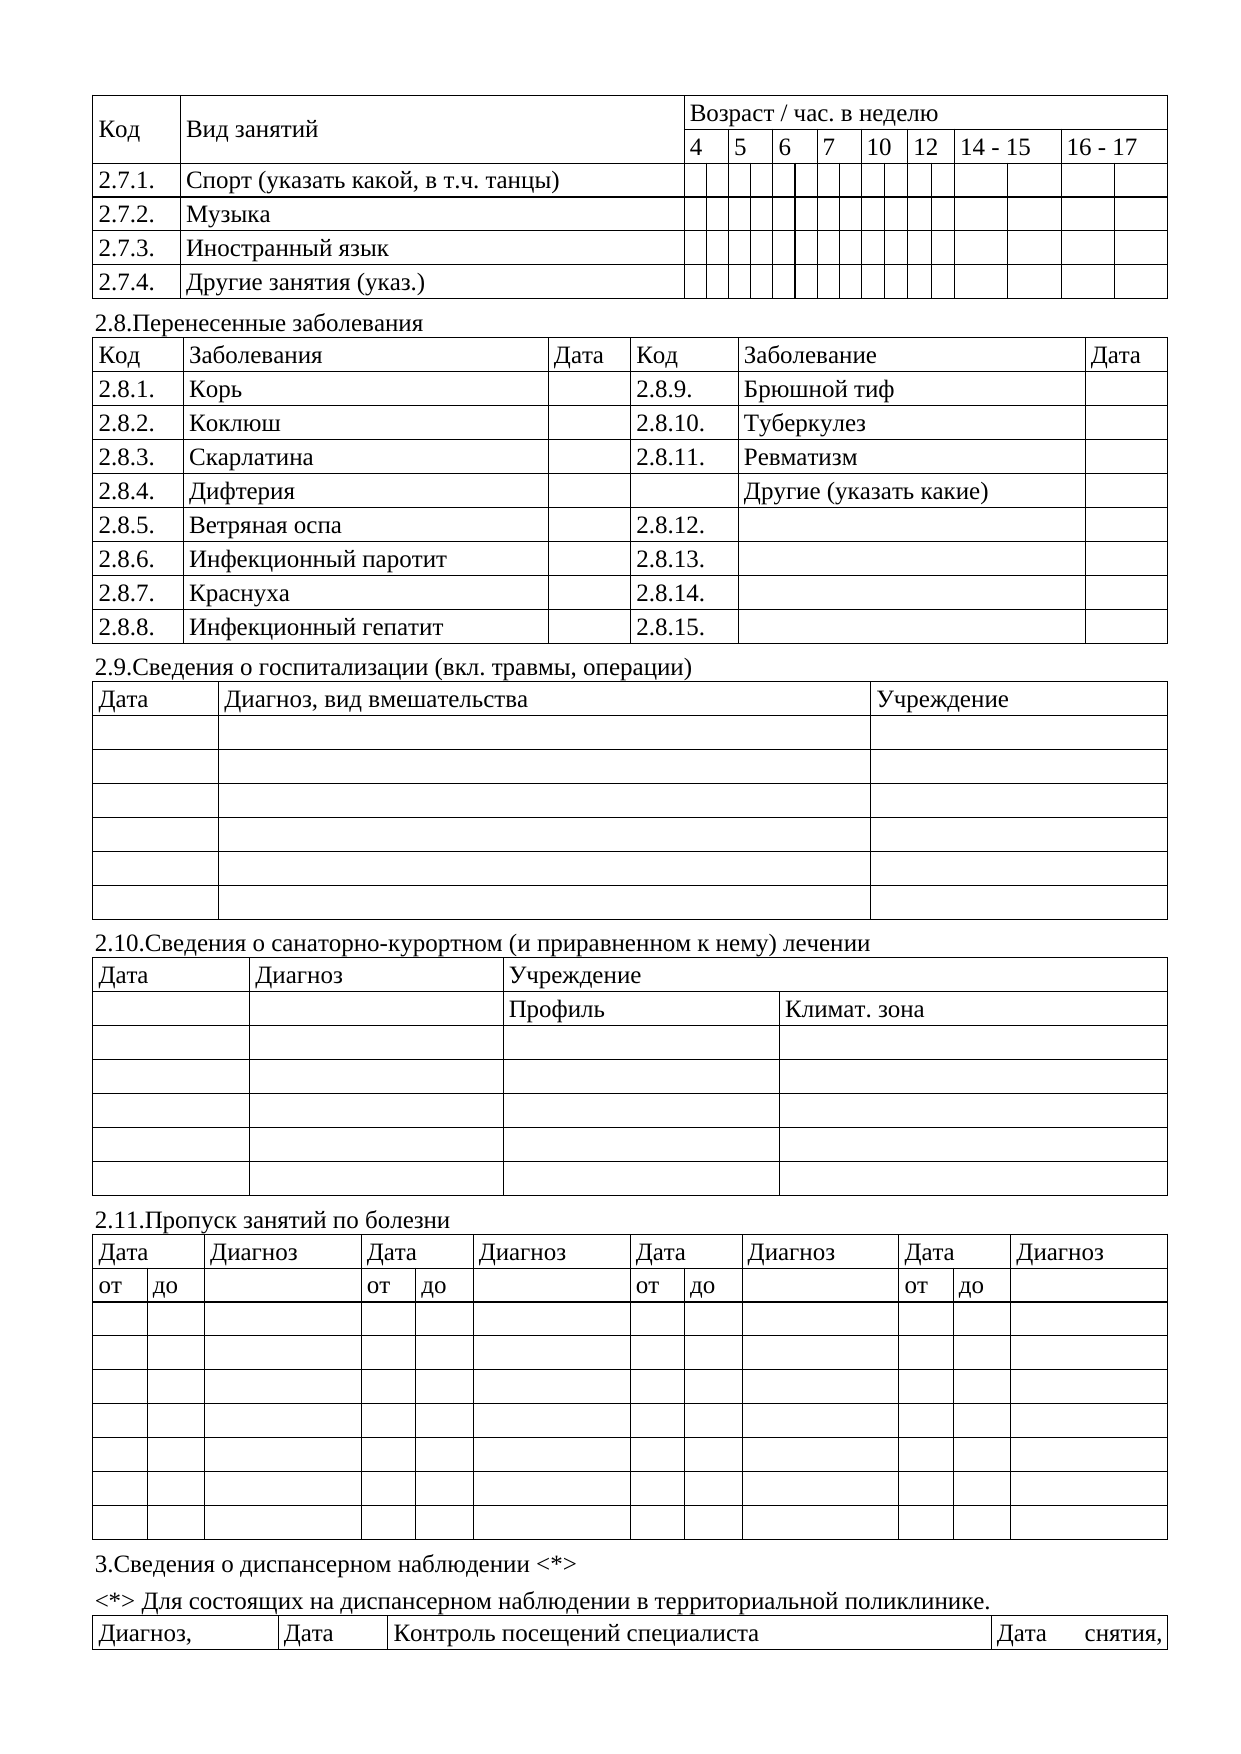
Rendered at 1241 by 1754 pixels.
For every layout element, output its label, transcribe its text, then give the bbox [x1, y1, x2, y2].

table_cell Дифтерия [184, 474, 548, 507]
table_cell [416, 1438, 473, 1471]
table_header Диагноз [250, 958, 503, 991]
table_cell [219, 886, 870, 919]
table_cell 2.7.4. [93, 265, 180, 298]
table_cell [250, 992, 503, 1025]
table_cell [474, 1404, 630, 1437]
table_cell 2.8.9. [631, 372, 738, 405]
table_cell [93, 750, 218, 783]
table_cell [871, 716, 1167, 749]
table_cell [93, 818, 218, 851]
table_cell [219, 784, 870, 817]
table_cell [707, 231, 728, 264]
table_cell [862, 198, 884, 230]
table_cell [840, 164, 861, 196]
table_cell [1011, 1472, 1167, 1505]
table_cell [840, 231, 861, 264]
table_cell [796, 231, 817, 264]
table_cell Климат. зона [780, 992, 1167, 1025]
table_cell [871, 750, 1167, 783]
table_cell 2.8.11. [631, 440, 738, 473]
table_cell [899, 1370, 953, 1403]
table_cell Ревматизм [739, 440, 1085, 473]
table_header Дата [1086, 338, 1167, 371]
table_cell 2.8.1. [93, 372, 183, 405]
table_cell 2.8.2. [93, 406, 183, 439]
table_header Заболевания [184, 338, 548, 371]
table_cell [416, 1404, 473, 1437]
table_cell [474, 1303, 630, 1335]
table_cell [780, 1128, 1167, 1161]
table_cell [93, 1404, 147, 1437]
table_cell [1086, 508, 1167, 541]
text 2.11.Пропуск занятий по болезни [94, 1196, 1169, 1233]
table_cell [93, 1336, 147, 1369]
table_cell [743, 1370, 898, 1403]
table_cell [1086, 576, 1167, 608]
table_cell [899, 1303, 953, 1335]
table_cell 2.7.1. [93, 164, 180, 196]
table_cell [1011, 1438, 1167, 1471]
table_cell 2.8.3. [93, 440, 183, 473]
table_cell [250, 1094, 503, 1127]
table_cell [1008, 265, 1061, 298]
table_header Дата [93, 958, 249, 991]
table_cell [631, 1336, 684, 1369]
table_cell [549, 474, 630, 507]
table_cell [773, 164, 794, 196]
text 2.8.Перенесенные заболевания [94, 299, 1169, 337]
table_cell 12 [908, 130, 954, 162]
table_cell [219, 750, 870, 783]
table_cell [93, 1026, 249, 1059]
table_cell [93, 1060, 249, 1093]
table_cell 4 [685, 130, 728, 162]
table_cell [1115, 198, 1167, 230]
table_cell [885, 231, 907, 264]
table_cell [780, 1026, 1167, 1059]
table_header Дата [93, 1235, 204, 1267]
table_cell [362, 1336, 415, 1369]
table_cell 2.8.15. [631, 610, 738, 642]
table_cell [474, 1472, 630, 1505]
table_cell [899, 1336, 953, 1369]
table_cell Инфекционный паротит [184, 542, 548, 574]
table_cell [1115, 231, 1167, 264]
table_header Диагноз [743, 1235, 898, 1267]
table_cell [1062, 231, 1114, 264]
table_cell [739, 576, 1085, 608]
table_cell [1086, 474, 1167, 507]
table_cell [148, 1303, 204, 1335]
table_cell [205, 1506, 361, 1539]
table_cell [729, 198, 750, 230]
text 3.Сведения о диспансерном наблюдении <*> [94, 1540, 1169, 1578]
table_cell [1062, 265, 1114, 298]
table_cell [631, 1472, 684, 1505]
table_cell [818, 198, 839, 230]
table_header Дата [631, 1235, 742, 1267]
table_header Возраст / час. в неделю [685, 96, 1167, 128]
text <*> Для состоящих на диспансерном наблюдении в территориальной поликлинике. [94, 1578, 1169, 1615]
table_cell [685, 1438, 742, 1471]
table_cell Инфекционный гепатит [184, 610, 548, 642]
table_cell [474, 1370, 630, 1403]
table_cell [885, 164, 907, 196]
table_cell [685, 1336, 742, 1369]
table_cell [362, 1506, 415, 1539]
table_cell [908, 164, 931, 196]
table_cell [93, 1370, 147, 1403]
table_header Контроль посещений специалиста [388, 1616, 991, 1649]
table_cell [362, 1370, 415, 1403]
table_cell [685, 164, 706, 196]
table_cell [743, 1438, 898, 1471]
table_cell [685, 1404, 742, 1437]
table_header Код [631, 338, 738, 371]
table_cell [1086, 406, 1167, 439]
table_cell 2.8.6. [93, 542, 183, 574]
table_cell [932, 198, 954, 230]
table_cell Музыка [181, 198, 684, 230]
table_header Диагноз, специалист [93, 1616, 278, 1649]
table_cell [871, 852, 1167, 885]
table_cell [955, 231, 1007, 264]
table_cell [954, 1404, 1010, 1437]
table_cell [908, 231, 931, 264]
table_cell [93, 784, 218, 817]
table_cell Скарлатина [184, 440, 548, 473]
text 2.9.Сведения о госпитализации (вкл. травмы, операции) [94, 643, 1169, 681]
table_cell [250, 1060, 503, 1093]
table_cell [250, 1128, 503, 1161]
table_cell [908, 265, 931, 298]
table_cell [1008, 231, 1061, 264]
table_cell 5 [729, 130, 772, 162]
table_cell 16 - 17 [1062, 130, 1167, 162]
table_cell [743, 1336, 898, 1369]
table_cell 2.8.5. [93, 508, 183, 541]
table_header Дата [362, 1235, 473, 1267]
table_cell 10 [862, 130, 907, 162]
table_cell [773, 198, 794, 230]
table_cell [818, 164, 839, 196]
table_cell [871, 784, 1167, 817]
table_cell [954, 1438, 1010, 1471]
table_cell от [899, 1269, 953, 1301]
table_cell 2.8.12. [631, 508, 738, 541]
table_cell [739, 508, 1085, 541]
table_cell [729, 164, 750, 196]
table_cell [93, 1128, 249, 1161]
table_cell [549, 508, 630, 541]
table_cell [250, 1162, 503, 1195]
table_cell [631, 1303, 684, 1335]
table_cell [729, 231, 750, 264]
table_cell [205, 1438, 361, 1471]
table_cell Иностранный язык [181, 231, 684, 264]
table_cell 2.7.2. [93, 198, 180, 230]
table_cell [148, 1404, 204, 1437]
table_cell [1062, 198, 1114, 230]
table_cell Спорт (указать какой, в т.ч. танцы) [181, 164, 684, 196]
table_cell [1011, 1506, 1167, 1539]
table_cell [631, 1404, 684, 1437]
table_cell [773, 265, 794, 298]
table_cell [362, 1472, 415, 1505]
table_cell [840, 198, 861, 230]
table_cell Коклюш [184, 406, 548, 439]
table_cell [93, 1162, 249, 1195]
table_cell [250, 1026, 503, 1059]
table_cell от [362, 1269, 415, 1301]
table_cell [504, 1094, 779, 1127]
table_cell [93, 886, 218, 919]
table_cell [1011, 1370, 1167, 1403]
table_cell [780, 1162, 1167, 1195]
table_cell [908, 198, 931, 230]
table_cell [93, 992, 249, 1025]
table_cell [93, 1438, 147, 1471]
table_cell [955, 164, 1007, 196]
table_cell [707, 265, 728, 298]
table_cell [205, 1472, 361, 1505]
table_cell [549, 372, 630, 405]
table_cell Краснуха [184, 576, 548, 608]
table_cell [871, 818, 1167, 851]
table_cell [954, 1336, 1010, 1369]
table_cell [93, 1472, 147, 1505]
table_cell [416, 1336, 473, 1369]
table_cell [148, 1506, 204, 1539]
table_cell [205, 1404, 361, 1437]
table_cell [631, 474, 738, 507]
table_cell [219, 818, 870, 851]
table_cell [93, 716, 218, 749]
table_cell [729, 265, 750, 298]
table_cell [504, 1060, 779, 1093]
table_cell [685, 1506, 742, 1539]
table_cell [685, 1303, 742, 1335]
table_cell [148, 1336, 204, 1369]
table_cell [93, 1506, 147, 1539]
table_header Учреждение [504, 958, 1167, 991]
table_cell [416, 1303, 473, 1335]
table_cell [773, 231, 794, 264]
table_cell [751, 198, 772, 230]
table_cell Другие занятия (указ.) [181, 265, 684, 298]
table_header Диагноз [1011, 1235, 1167, 1267]
table_cell [899, 1506, 953, 1539]
table_cell [932, 231, 954, 264]
table_cell от [631, 1269, 684, 1301]
table_cell [93, 852, 218, 885]
table_cell [685, 198, 706, 230]
table_cell [796, 198, 817, 230]
table_cell [205, 1303, 361, 1335]
table_cell [685, 1472, 742, 1505]
table_header Вид занятий [181, 96, 684, 162]
table_header Дата [93, 682, 218, 715]
table_cell [1115, 164, 1167, 196]
table_header Диагноз [474, 1235, 630, 1267]
table_cell [205, 1370, 361, 1403]
table_cell [899, 1438, 953, 1471]
table_cell [549, 440, 630, 473]
table_cell [1115, 265, 1167, 298]
table_cell [796, 164, 817, 196]
table_cell [1086, 542, 1167, 574]
table_cell до [685, 1269, 742, 1301]
table_cell [743, 1472, 898, 1505]
table_cell Туберкулез [739, 406, 1085, 439]
table_cell [1086, 440, 1167, 473]
table_cell [739, 610, 1085, 642]
table_header Заболевание [739, 338, 1085, 371]
table_cell [685, 265, 706, 298]
text 2.10.Сведения о санаторно-курортном (и приравненном к нему) лечении [94, 920, 1169, 957]
table_cell 7 [818, 130, 861, 162]
table_cell Профиль [504, 992, 779, 1025]
table_cell [862, 231, 884, 264]
table_cell [840, 265, 861, 298]
table_cell [899, 1472, 953, 1505]
table_cell [954, 1303, 1010, 1335]
table_cell [93, 1303, 147, 1335]
table_cell [416, 1370, 473, 1403]
table_cell 2.8.13. [631, 542, 738, 574]
table_cell [1086, 610, 1167, 642]
table_cell [1062, 164, 1114, 196]
table_cell 14 - 15 [955, 130, 1061, 162]
table_cell [549, 406, 630, 439]
table_cell [743, 1506, 898, 1539]
table_header Дата взятия [279, 1616, 387, 1649]
table_cell [707, 198, 728, 230]
table_cell [707, 164, 728, 196]
table_cell [148, 1370, 204, 1403]
table_cell [954, 1472, 1010, 1505]
table_cell Ветряная оспа [184, 508, 548, 541]
table_cell [362, 1303, 415, 1335]
table_cell [743, 1269, 898, 1301]
table_cell [504, 1026, 779, 1059]
table_cell [751, 164, 772, 196]
table_cell [1011, 1404, 1167, 1437]
table_cell [954, 1370, 1010, 1403]
table_cell [954, 1506, 1010, 1539]
table_cell [871, 886, 1167, 919]
table_cell [862, 164, 884, 196]
table_cell до [954, 1269, 1010, 1301]
table_cell [685, 1370, 742, 1403]
table_header Диагноз, вид вмешательства [219, 682, 870, 715]
table_cell [818, 265, 839, 298]
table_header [992, 1616, 1167, 1649]
table_cell [899, 1404, 953, 1437]
table_cell 2.8.4. [93, 474, 183, 507]
table_cell [205, 1269, 361, 1301]
table_header Диагноз [205, 1235, 361, 1267]
table_header Код [93, 338, 183, 371]
table_cell [932, 265, 954, 298]
table_cell [743, 1303, 898, 1335]
table_cell 2.8.10. [631, 406, 738, 439]
table_cell [362, 1404, 415, 1437]
table_cell [796, 265, 817, 298]
table_cell [955, 198, 1007, 230]
table_cell 2.8.14. [631, 576, 738, 608]
table_cell [416, 1472, 473, 1505]
table_cell [885, 265, 907, 298]
table_cell [685, 231, 706, 264]
table_cell [362, 1438, 415, 1471]
table_cell [739, 542, 1085, 574]
table_cell 6 [773, 130, 817, 162]
table_cell [780, 1094, 1167, 1127]
table_cell [631, 1506, 684, 1539]
table_cell [1008, 164, 1061, 196]
table_cell [474, 1269, 630, 1301]
table_cell [219, 716, 870, 749]
table_cell [631, 1370, 684, 1403]
table_cell [504, 1162, 779, 1195]
table_cell Корь [184, 372, 548, 405]
table_cell [751, 265, 772, 298]
table_cell [818, 231, 839, 264]
table_cell [631, 1438, 684, 1471]
table_cell [780, 1060, 1167, 1093]
table_cell [148, 1438, 204, 1471]
table_header Дата [899, 1235, 1010, 1267]
table_cell Другие (указать какие) [739, 474, 1085, 507]
table_cell [219, 852, 870, 885]
table_cell 2.8.7. [93, 576, 183, 608]
table_cell Брюшной тиф [739, 372, 1085, 405]
table_cell [955, 265, 1007, 298]
table_cell [751, 231, 772, 264]
table_header Дата [549, 338, 630, 371]
table_cell [549, 610, 630, 642]
table_cell [743, 1404, 898, 1437]
table_cell [1011, 1269, 1167, 1301]
table_cell 2.7.3. [93, 231, 180, 264]
table_cell [932, 164, 954, 196]
table_cell [1011, 1303, 1167, 1335]
table_cell до [148, 1269, 204, 1301]
table_cell [885, 198, 907, 230]
table_cell [1008, 198, 1061, 230]
table_cell от [93, 1269, 147, 1301]
table_header Учреждение [871, 682, 1167, 715]
table_cell [205, 1336, 361, 1369]
table_cell [474, 1506, 630, 1539]
table_cell [148, 1472, 204, 1505]
table_cell [1086, 372, 1167, 405]
table_cell [504, 1128, 779, 1161]
table_cell [416, 1506, 473, 1539]
table_cell [93, 1094, 249, 1127]
table_cell [549, 576, 630, 608]
table_cell [862, 265, 884, 298]
table_header Код [93, 96, 180, 162]
table_cell [549, 542, 630, 574]
table_cell [474, 1438, 630, 1471]
table_cell до [416, 1269, 473, 1301]
table_cell [474, 1336, 630, 1369]
table_cell [1011, 1336, 1167, 1369]
table_cell 2.8.8. [93, 610, 183, 642]
